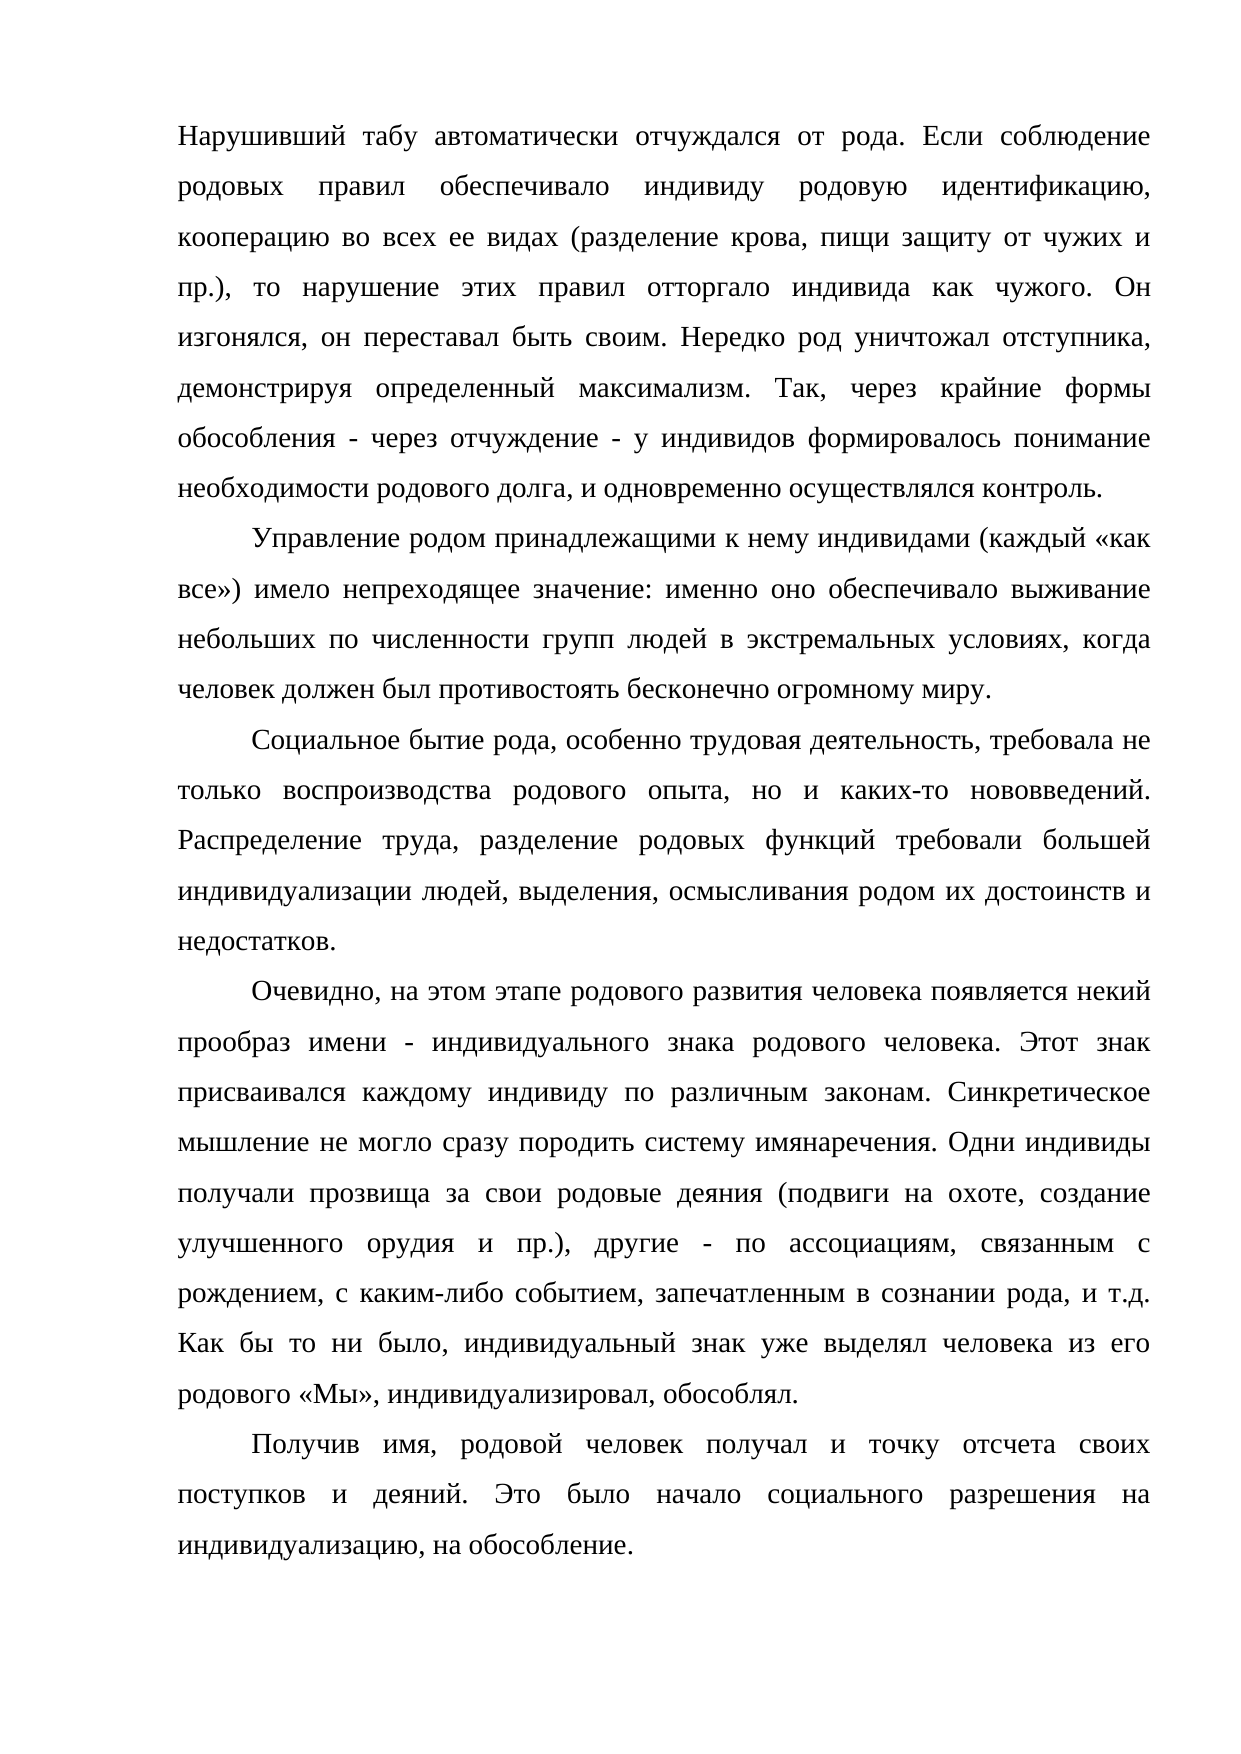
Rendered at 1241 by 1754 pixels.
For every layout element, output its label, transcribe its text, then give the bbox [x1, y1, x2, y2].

text Получив имя, родовой человек получал и точку отсчета своих поступков и деяний. Это было начало социального разрешения на индивидуализацию, на обособление. [177, 1426, 1152, 1560]
text Управление родом принадлежащими к нему индивидами (каждый «как все») имело непреходящее значение: именно оно обеспечивало выживание небольших по численности групп людей в экстремальных условиях, когда человек должен был противостоять бесконечно огромному миру. [177, 521, 1152, 705]
text Очевидно, на этом этапе родового развития человека появляется некий прообраз имени - индивидуального знака родового человека. Этот знак присваивался каждому индивиду по различным законам. Синкретическое мышление не могло сразу породить систему имянаречения. Одни индивиды получали прозвища за свои родовые деяния (подвиги на охоте, создание улучшенного орудия и пр.), другие - по ассоциациям, связанным с рождением, с каким-либо событием, запечатленным в сознании рода, и т.д. Как бы то ни было, индивидуальный знак уже выделял человека из его родового «Мы», индивидуализировал, обособлял. [177, 973, 1152, 1409]
text Социальное бытие рода, особенно трудовая деятельность, требовала не только воспроизводства родового опыта, но и каких-то нововведений. Распределение труда, разделение родовых функций требовали большей индивидуализации людей, выделения, осмысливания родом их достоинств и недостатков. [177, 722, 1152, 957]
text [177, 118, 1152, 504]
